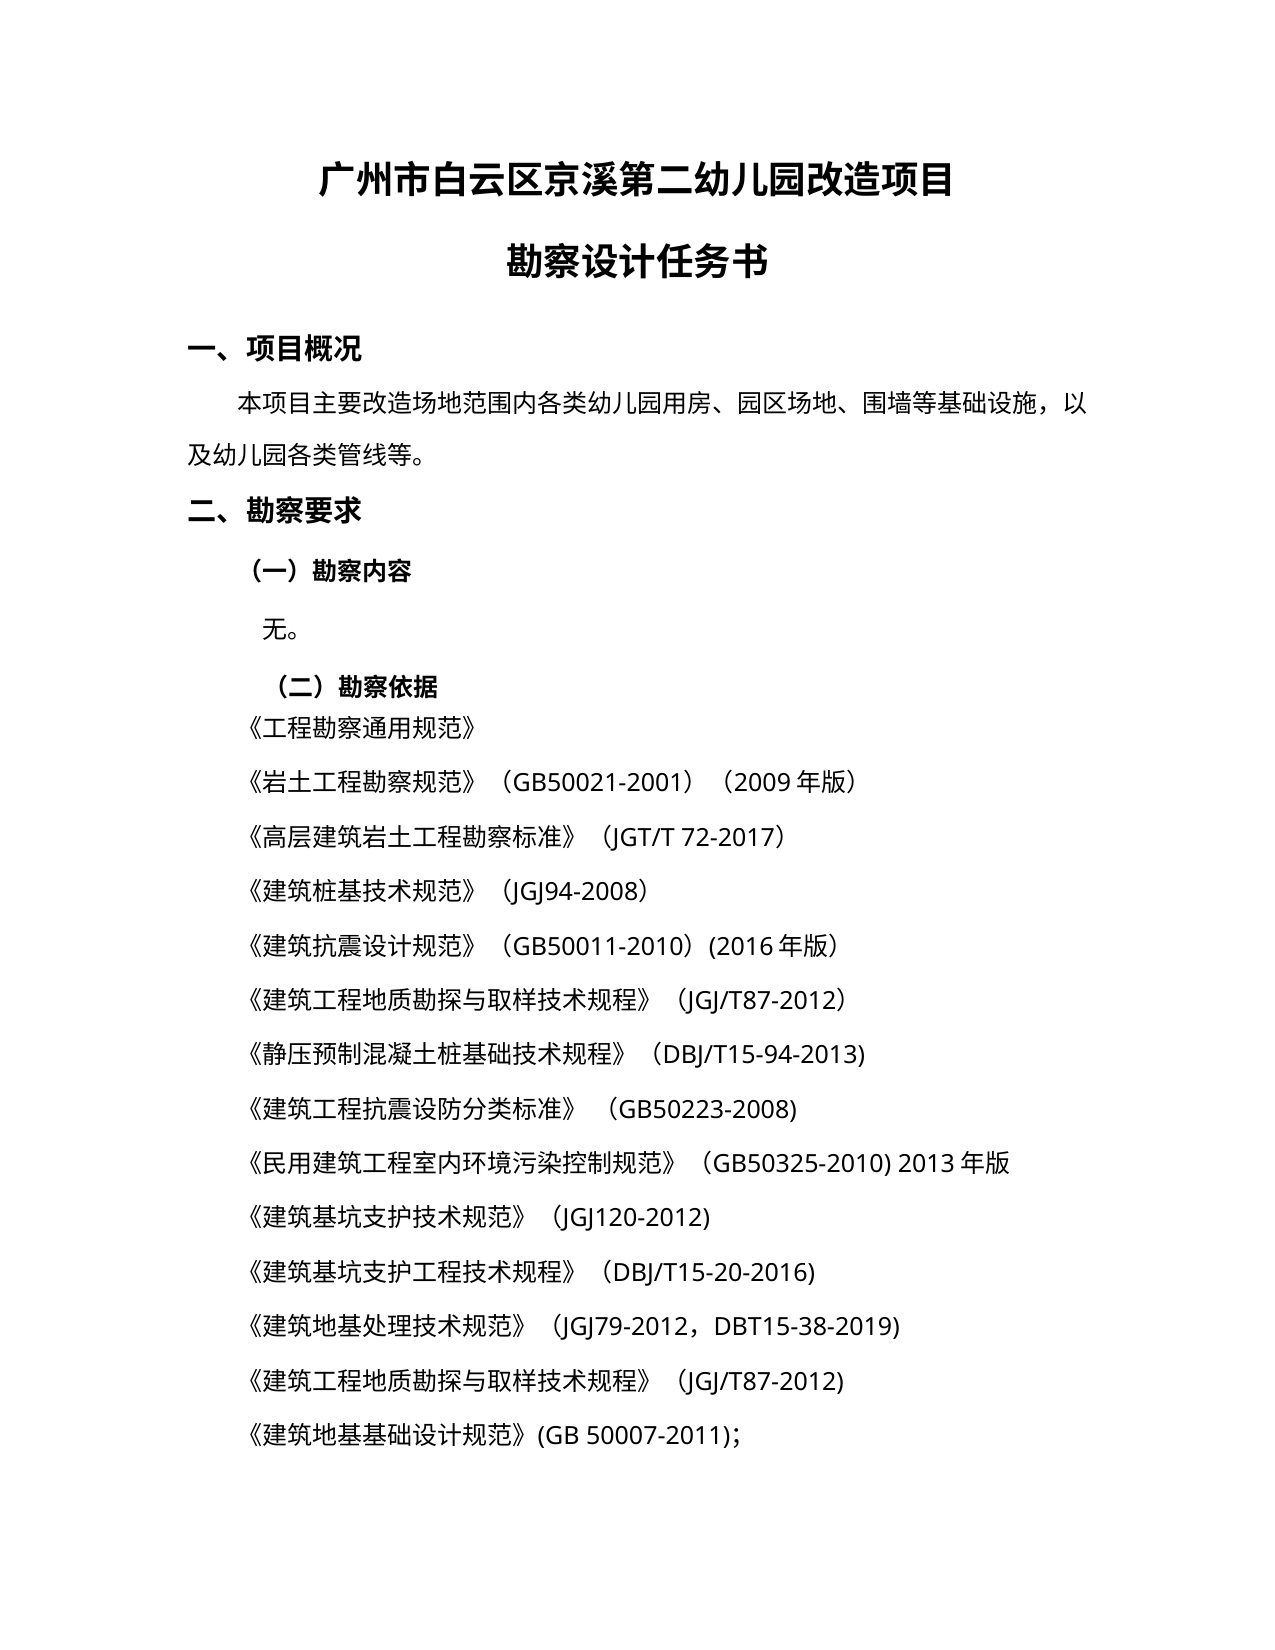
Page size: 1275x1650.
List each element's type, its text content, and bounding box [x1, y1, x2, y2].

text 《静压预制混凝土桩基础技术规程》（DBJ/T15-94-2013) [187, 1035, 1087, 1071]
text 无。 [187, 592, 1087, 650]
text 本项目主要改造场地范围内各类幼儿园用房、园区场地、围墙等基础设施，以及幼儿园各类管线等。 [187, 371, 1087, 475]
text 《高层建筑岩土工程勘察标准》（JGT/T 72-2017） [187, 817, 1087, 853]
text 《建筑基坑支护技术规范》（JGJ120-2012) [187, 1198, 1087, 1234]
text （二）勘察依据 [187, 650, 1087, 708]
text 《建筑基坑支护工程技术规程》（DBJ/T15-20-2016) [187, 1252, 1087, 1288]
text 二、勘察要求 [187, 475, 1087, 533]
text 《建筑抗震设计规范》（GB50011-2010）(2016年版） [187, 926, 1087, 962]
text 《民用建筑工程室内环境污染控制规范》（GB50325-2010) 2013年版 [187, 1143, 1087, 1180]
text 《建筑地基基础设计规范》(GB 50007-2011)； [187, 1415, 1087, 1452]
text 广州市白云区京溪第二幼儿园改造项目 [187, 150, 1087, 204]
text 《建筑工程地质勘探与取样技术规程》（JGJ/T87-2012） [187, 980, 1087, 1017]
text 一、项目概况 [187, 313, 1087, 371]
text 《工程勘察通用规范》 [187, 708, 1087, 745]
text 《岩土工程勘察规范》（GB50021-2001）（2009年版） [187, 763, 1087, 799]
text 《建筑工程抗震设防分类标准》 （GB50223-2008) [187, 1089, 1087, 1125]
text 《建筑桩基技术规范》（JGJ94-2008） [187, 872, 1087, 908]
text 《建筑工程地质勘探与取样技术规程》（JGJ/T87-2012) [187, 1361, 1087, 1397]
text 《建筑地基处理技术规范》（JGJ79-2012，DBT15-38-2019) [187, 1307, 1087, 1343]
text 勘察设计任务书 [187, 231, 1087, 286]
text （一）勘察内容 [187, 533, 1087, 592]
